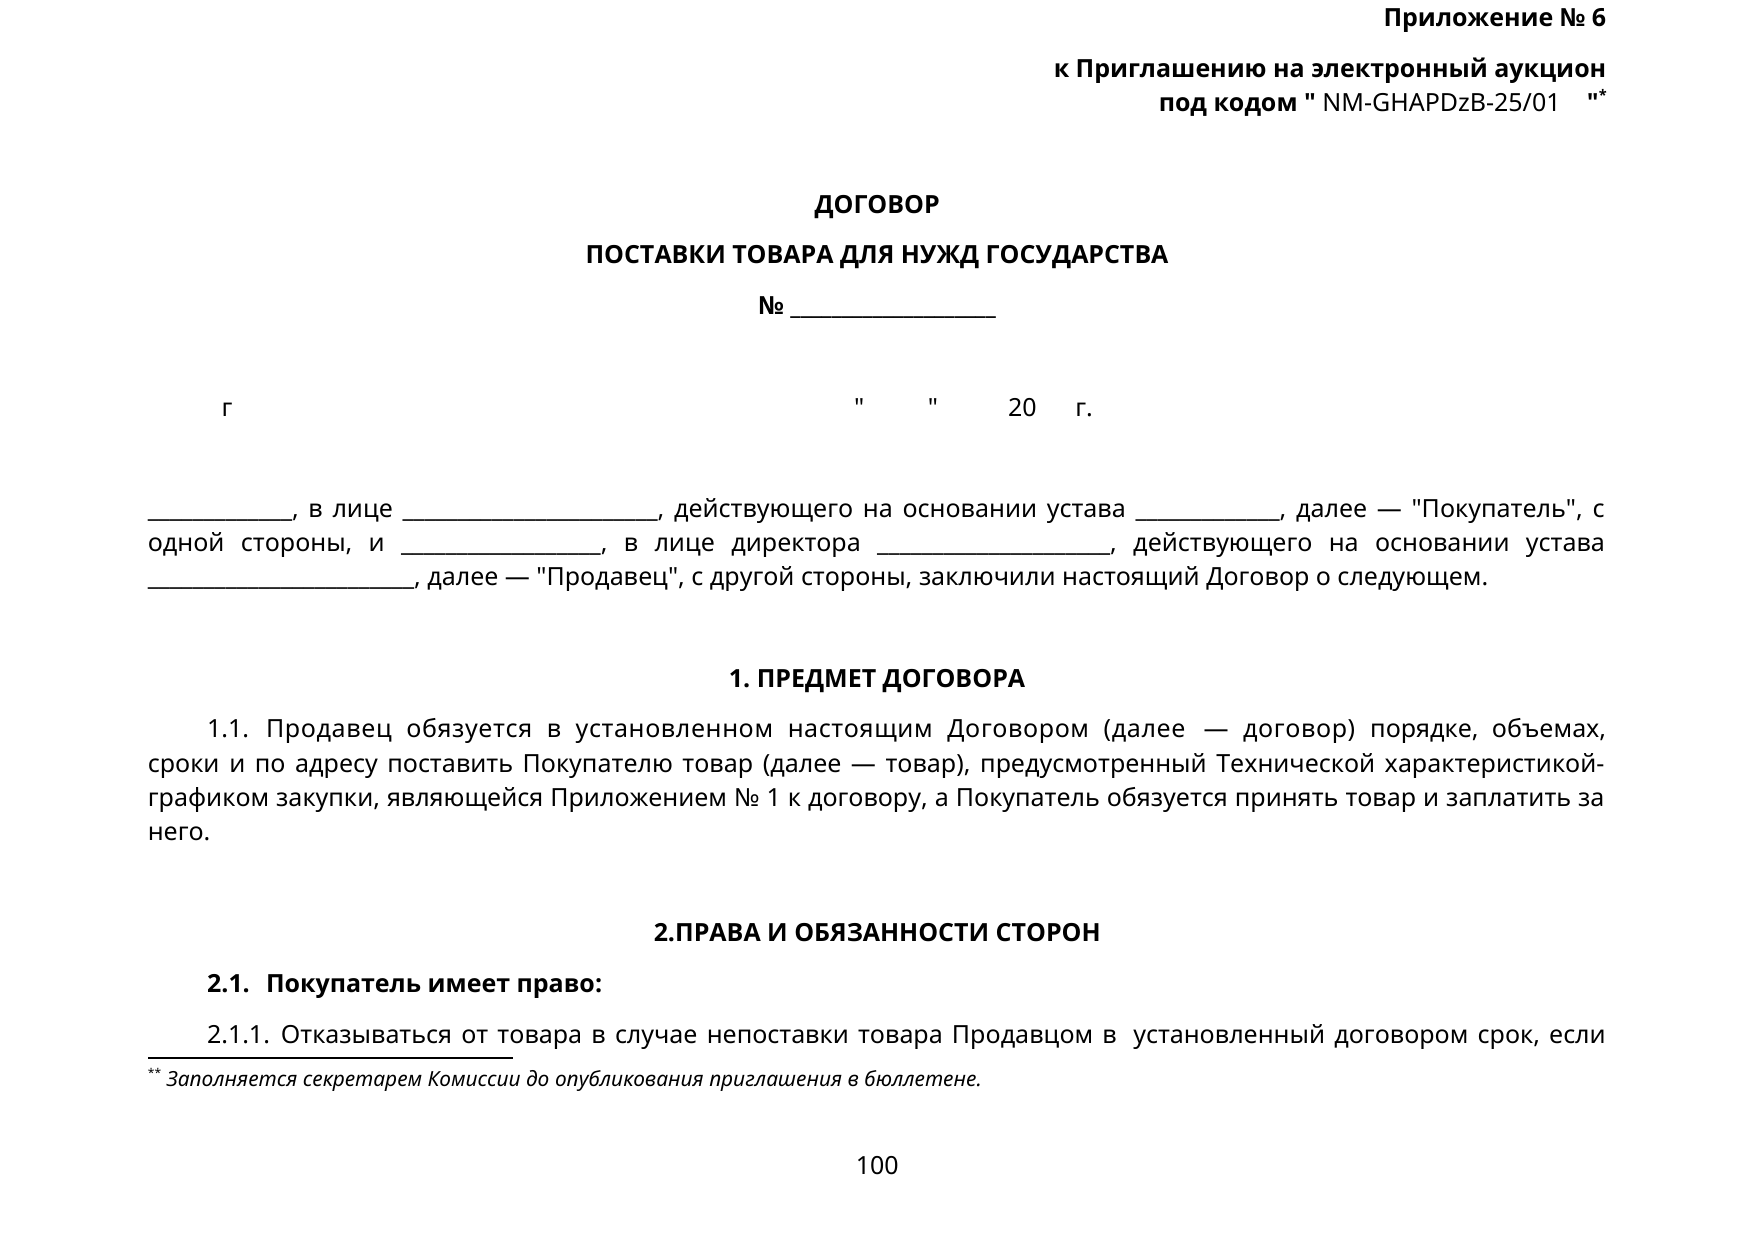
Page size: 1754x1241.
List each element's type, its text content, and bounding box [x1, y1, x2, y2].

text _____________, в лице _______________________, действующего на основании устава _____________, далее — "Покупатель", с одной стороны, и __________________, в лице директора _____________________, действующего на основании устава ________________________, далее — "Продавец", с другой стороны, заключили настоящий Договор о следующем. [148, 491, 1606, 593]
text 2.ПРАВА И ОБЯЗАННОСТИ СТОРОН [148, 915, 1606, 949]
text Приложение № 6 [148, 0, 1606, 34]
text ПОСТАВКИ ТОВАРА ДЛЯ НУЖД ГОСУДАРСТВА [133, 237, 1606, 271]
text ДОГОВОР [133, 186, 1606, 220]
text 1.1. Продавец обязуется в установленном настоящим Договором (далее — договор) порядке, объемах, сроки и по адресу поставить Покупателю товар (далее — товар), предусмотренный Технической характеристикой-графиком закупки, являющейся Приложением № 1 к договору, а Покупатель обязуется принять товар и заплатить за него. [148, 711, 1606, 847]
text к Приглашению на электронный аукцион под кодом " NM-GHAPDzB-25/01 "* [148, 51, 1606, 119]
table_header г [136, 389, 620, 440]
text 2.1. Покупатель имеет право: [148, 966, 1606, 999]
text № ____________________ [133, 288, 1606, 322]
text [148, 1016, 1606, 1051]
text 1. ПРЕДМЕТ ДОГОВОРА [148, 660, 1606, 694]
table_header " " 20 г. [620, 389, 1104, 440]
